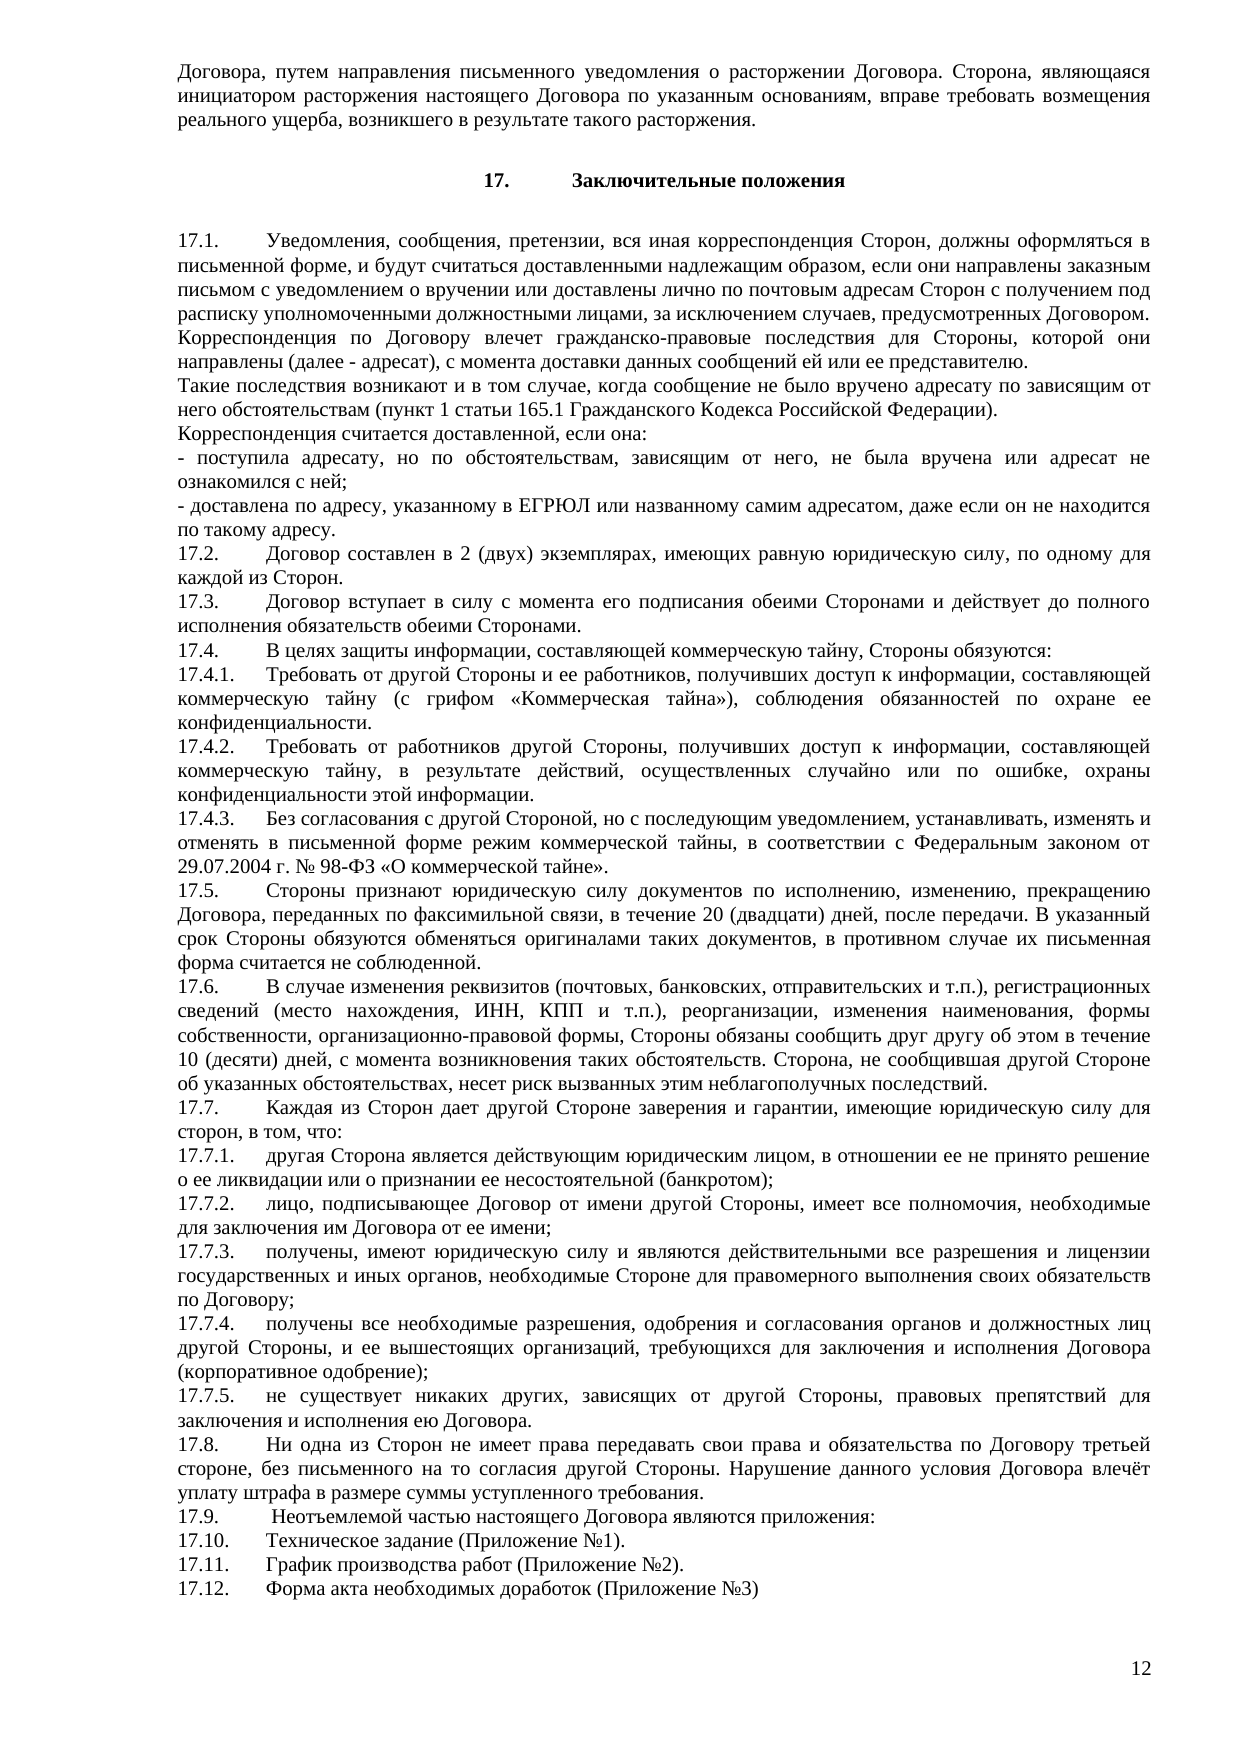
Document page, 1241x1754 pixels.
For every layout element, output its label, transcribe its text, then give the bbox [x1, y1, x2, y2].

list лицо, подписывающее Договор от имени другой Стороны, имеет все полномочия, необходимые для заключения им Договора от ее имени; [177, 1191, 1152, 1239]
list Без согласования с другой Стороной, но с последующим уведомлением, устанавливать, изменять и отменять в письменной форме режим коммерческой тайны, в соответствии с Федеральным законом от 29.07.2004 г. № 98-ФЗ «О коммерческой тайне». [177, 806, 1152, 878]
list Неотъемлемой частью настоящего Договора являются приложения: [177, 1504, 1152, 1528]
list Стороны признают юридическую силу документов по исполнению, изменению, прекращению Договора, переданных по факсимильной связи, в течение 20 (двадцати) дней, после передачи. В указанный срок Стороны обязуются обменяться оригиналами таких документов, в противном случае их письменная форма считается не соблюденной. [177, 878, 1152, 974]
list получены все необходимые разрешения, одобрения и согласования органов и должностных лиц другой Стороны, и ее вышестоящих организаций, требующихся для заключения и исполнения Договора (корпоративное одобрение); [177, 1311, 1152, 1383]
text - поступила адресату, но по обстоятельствам, зависящим от него, не была вручена или адресат не ознакомился с ней; [177, 445, 1152, 493]
text - доставлена по адресу, указанному в ЕГРЮЛ или названному самим адресатом, даже если он не находится по такому адресу. [177, 493, 1152, 541]
list Требовать от другой Стороны и ее работников, получивших доступ к информации, составляющей коммерческую тайну (с грифом «Коммерческая тайна»), соблюдения обязанностей по охране ее конфиденциальности. [177, 662, 1152, 734]
list Техническое задание (Приложение №1). [177, 1528, 1152, 1552]
list Форма акта необходимых доработок (Приложение №3) [177, 1576, 1152, 1600]
list Ни одна из Сторон не имеет права передавать свои права и обязательства по Договору третьей стороне, без письменного на то согласия другой Стороны. Нарушение данного условия Договора влечёт уплату штрафа в размере суммы уступленного требования. [177, 1432, 1152, 1504]
list В случае изменения реквизитов (почтовых, банковских, отправительских и т.п.), регистрационных сведений (место нахождения, ИНН, КПП и т.п.), реорганизации, изменения наименования, формы собственности, организационно-правовой формы, Стороны обязаны сообщить друг другу об этом в течение 10 (десяти) дней, с момента возникновения таких обстоятельств. Сторона, не сообщившая другой Стороне об указанных обстоятельствах, несет риск вызванных этим неблагополучных последствий. [177, 974, 1152, 1095]
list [177, 59, 1152, 131]
list другая Сторона является действующим юридическим лицом, в отношении ее не принято решение о ее ликвидации или о признании ее несостоятельной (банкротом); [177, 1143, 1152, 1191]
list не существует никаких других, зависящих от другой Стороны, правовых препятствий для заключения и исполнения ею Договора. [177, 1383, 1152, 1432]
text Корреспонденция по Договору влечет гражданско-правовые последствия для Стороны, которой они направлены (далее - адресат), с момента доставки данных сообщений ей или ее представителю. [177, 325, 1152, 373]
list Договор вступает в силу с момента его подписания обеими Сторонами и действует до полного исполнения обязательств обеими Сторонами. [177, 589, 1152, 637]
list Договор составлен в 2 (двух) экземплярах, имеющих равную юридическую силу, по одному для каждой из Сторон. [177, 541, 1152, 589]
list График производства работ (Приложение №2). [177, 1552, 1152, 1576]
list получены, имеют юридическую силу и являются действительными все разрешения и лицензии государственных и иных органов, необходимые Стороне для правомерного выполнения своих обязательств по Договору; [177, 1239, 1152, 1311]
text Корреспонденция считается доставленной, если она: [177, 421, 1152, 445]
list Каждая из Сторон дает другой Стороне заверения и гарантии, имеющие юридическую силу для сторон, в том, что: [177, 1095, 1152, 1143]
list Уведомления, сообщения, претензии, вся иная корреспонденция Сторон, должны оформляться в письменной форме, и будут считаться доставленными надлежащим образом, если они направлены заказным письмом с уведомлением о вручении или доставлены лично по почтовым адресам Сторон с получением под расписку уполномоченными должностными лицами, за исключением случаев, предусмотренных Договором. [177, 228, 1152, 325]
list Требовать от работников другой Стороны, получивших доступ к информации, составляющей коммерческую тайну, в результате действий, осуществленных случайно или по ошибке, охраны конфиденциальности этой информации. [177, 734, 1152, 806]
list В целях защиты информации, составляющей коммерческую тайну, Стороны обязуются: [177, 637, 1152, 662]
list Заключительные положения [177, 168, 1152, 192]
text Такие последствия возникают и в том случае, когда сообщение не было вручено адресату по зависящим от него обстоятельствам (пункт 1 статьи 165.1 Гражданского Кодекса Российской Федерации). [177, 373, 1152, 421]
